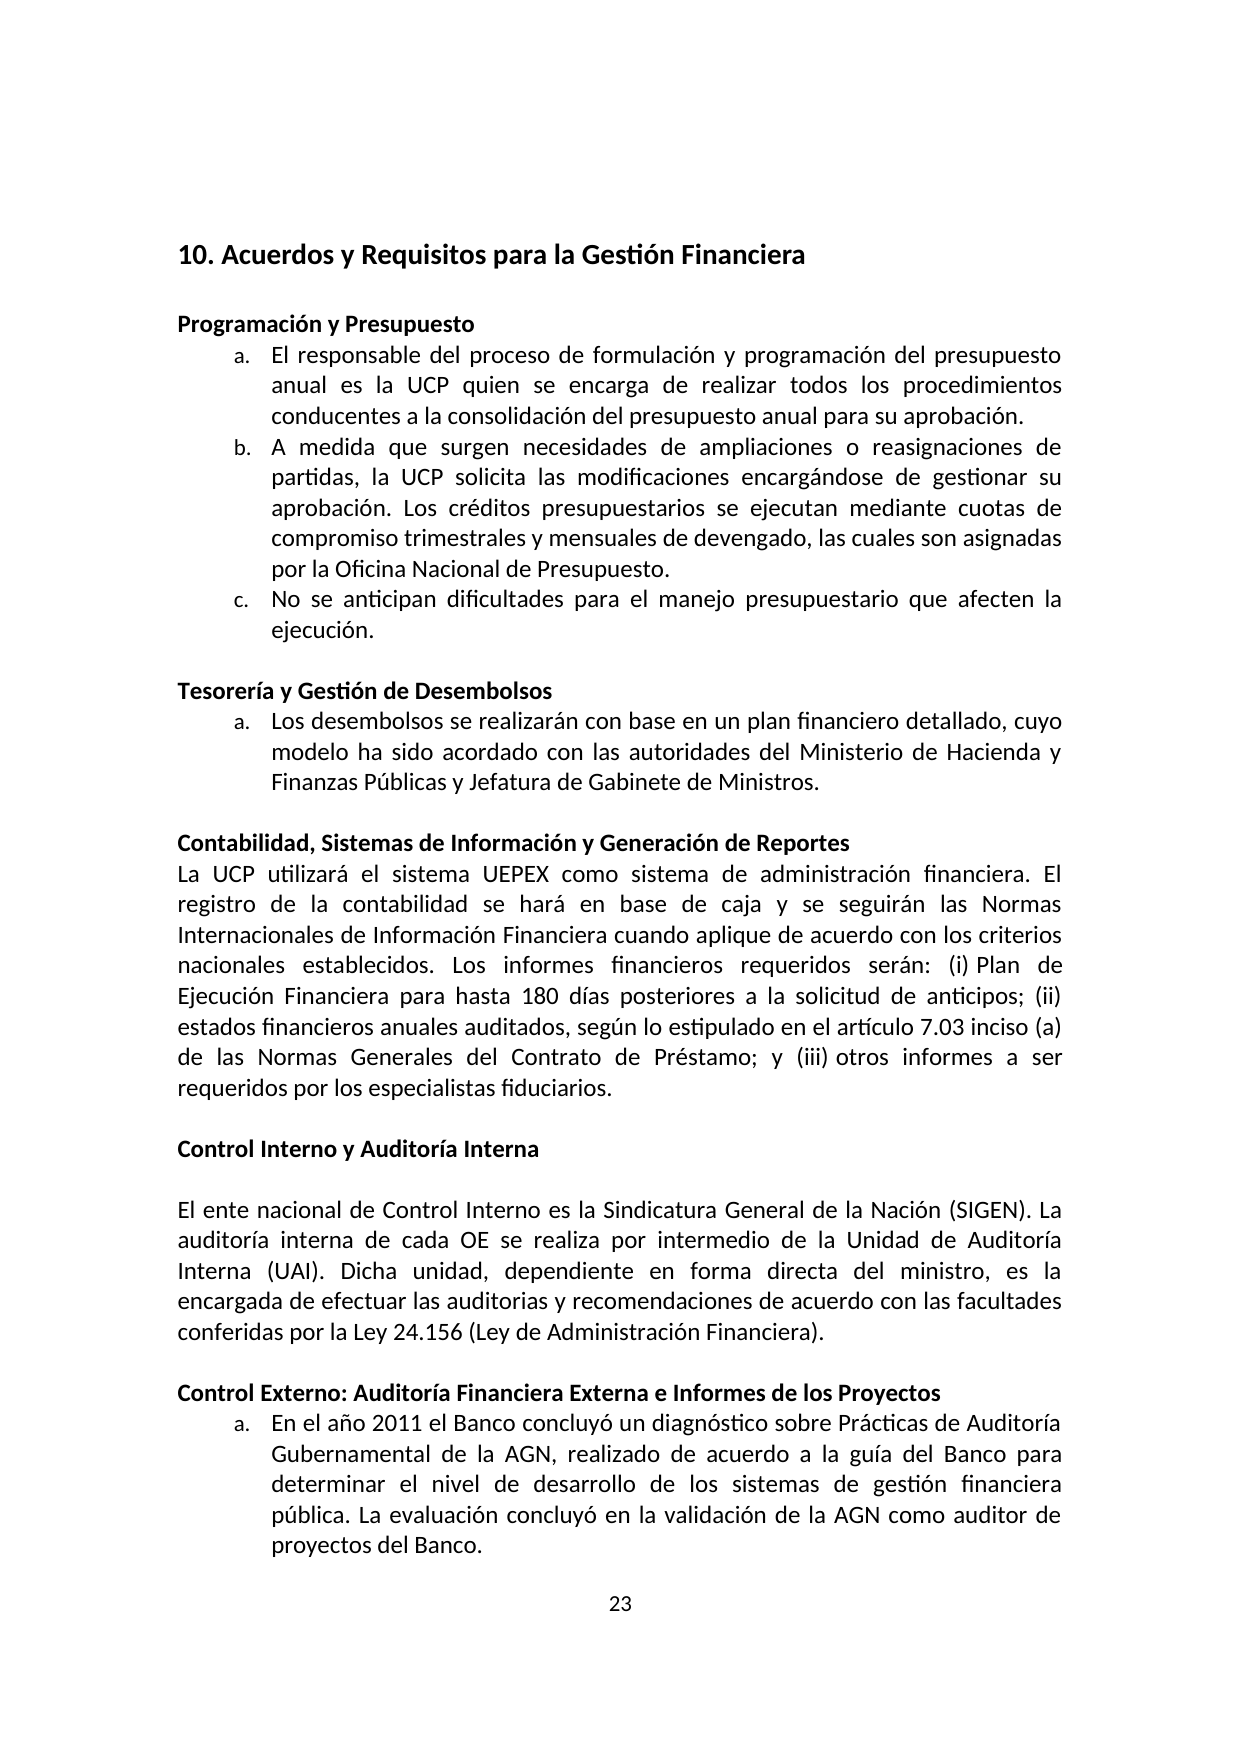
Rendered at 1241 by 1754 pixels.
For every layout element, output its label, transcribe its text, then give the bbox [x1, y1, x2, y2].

text Programación y Presupuesto [177, 309, 1063, 339]
text El ente nacional de Control Interno es la Sindicatura General de la Nación (SIGEN). La auditoría interna de cada OE se realiza por intermedio de la Unidad de Auditoría Interna (UAI). Dicha unidad, dependiente en forma directa del ministro, es la encargada de efectuar las auditorias y recomendaciones de acuerdo con las facultades conferidas por la Ley 24.156 (Ley de Administración Financiera). [177, 1194, 1063, 1346]
list No se anticipan dificultades para el manejo presupuestario que afecten la ejecución. [233, 583, 1063, 644]
text Control Interno y Auditoría Interna [177, 1133, 1063, 1163]
list En el año 2011 el Banco concluyó un diagnóstico sobre Prácticas de Auditoría Gubernamental de la AGN, realizado de acuerdo a la guía del Banco para determinar el nivel de desarrollo de los sistemas de gestión financiera pública. La evaluación concluyó en la validación de la AGN como auditor de proyectos del Banco. [233, 1407, 1063, 1560]
subtitle Acuerdos y Requisitos para la Gestión Financiera [177, 236, 1063, 272]
list Los desembolsos se realizarán con base en un plan financiero detallado, cuyo modelo ha sido acordado con las autoridades del Ministerio de Hacienda y Finanzas Públicas y Jefatura de Gabinete de Ministros. [233, 705, 1063, 797]
text La UCP utilizará el sistema UEPEX como sistema de administración financiera. El registro de la contabilidad se hará en base de caja y se seguirán las Normas Internacionales de Información Financiera cuando aplique de acuerdo con los criterios nacionales establecidos. Los informes financieros requeridos serán: (i) Plan de Ejecución Financiera para hasta 180 días posteriores a la solicitud de anticipos; (ii) estados financieros anuales auditados, según lo estipulado en el artículo 7.03 inciso (a) de las Normas Generales del Contrato de Préstamo; y (iii) otros informes a ser requeridos por los especialistas fiduciarios. [177, 858, 1063, 1102]
list A medida que surgen necesidades de ampliaciones o reasignaciones de partidas, la UCP solicita las modificaciones encargándose de gestionar su aprobación. Los créditos presupuestarios se ejecutan mediante cuotas de compromiso trimestrales y mensuales de devengado, las cuales son asignadas por la Oficina Nacional de Presupuesto. [233, 431, 1063, 583]
list El responsable del proceso de formulación y programación del presupuesto anual es la UCP quien se encarga de realizar todos los procedimientos conducentes a la consolidación del presupuesto anual para su aprobación. [233, 339, 1063, 431]
text Tesorería y Gestión de Desembolsos [177, 675, 1063, 705]
text Contabilidad, Sistemas de Información y Generación de Reportes [177, 827, 1063, 858]
text Control Externo: Auditoría Financiera Externa e Informes de los Proyectos [177, 1377, 1063, 1407]
